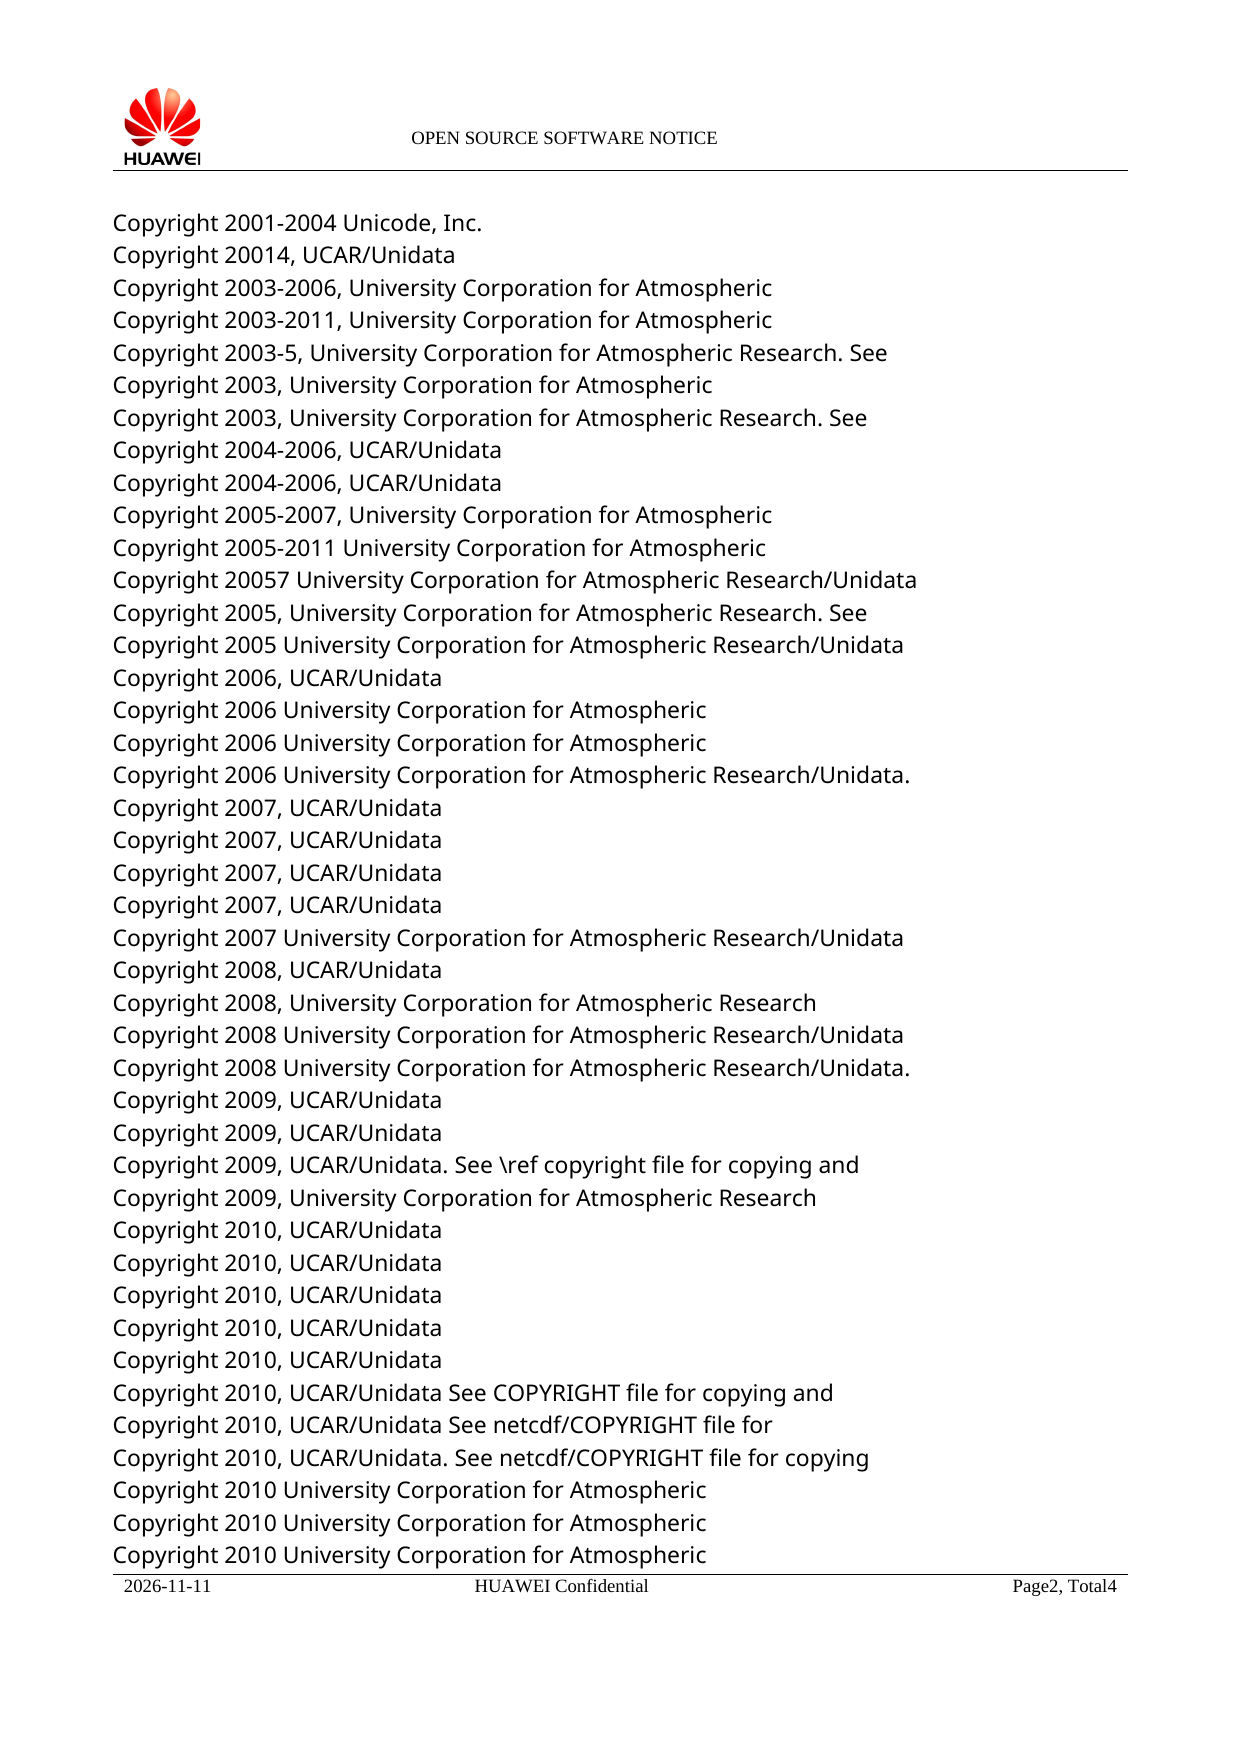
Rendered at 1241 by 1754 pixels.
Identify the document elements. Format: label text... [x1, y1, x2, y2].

text Copyright 2007 University Corporation for Atmospheric Research/Unidata [112, 921, 1128, 954]
text Copyright 2010, UCAR/Unidata [112, 1279, 1128, 1311]
text Copyright 2001-2004 Unicode, Inc. [112, 206, 1128, 239]
text Copyright 20014, UCAR/Unidata [112, 239, 1128, 271]
text Copyright 2009, UCAR/Unidata. See \ref copyright file for copying and [112, 1149, 1128, 1181]
text Copyright 2010, UCAR/Unidata See COPYRIGHT file for copying and [112, 1376, 1128, 1409]
text Copyright 2004-2006, UCAR/Unidata [112, 434, 1128, 466]
text Copyright 20057 University Corporation for Atmospheric Research/Unidata [112, 564, 1128, 596]
text Copyright 2010 University Corporation for Atmospheric [112, 1539, 1128, 1571]
text Copyright 2008, UCAR/Unidata [112, 954, 1128, 986]
text Copyright 2005 University Corporation for Atmospheric Research/Unidata [112, 629, 1128, 661]
text Copyright 2007, UCAR/Unidata [112, 791, 1128, 824]
text Copyright 2010 University Corporation for Atmospheric [112, 1474, 1128, 1506]
text Copyright 2006 University Corporation for Atmospheric [112, 694, 1128, 726]
text Copyright 2003-5, University Corporation for Atmospheric Research. See [112, 336, 1128, 369]
text Copyright 2005-2011 University Corporation for Atmospheric [112, 531, 1128, 564]
text Copyright 2009, UCAR/Unidata [112, 1116, 1128, 1149]
text Copyright 2006, UCAR/Unidata [112, 661, 1128, 694]
text Copyright 2006 University Corporation for Atmospheric [112, 726, 1128, 759]
text Copyright 2010, UCAR/Unidata. See netcdf/COPYRIGHT file for copying [112, 1441, 1128, 1474]
text Copyright 2007, UCAR/Unidata [112, 824, 1128, 856]
text Copyright 2008, University Corporation for Atmospheric Research [112, 986, 1128, 1019]
text Copyright 2004-2006, UCAR/Unidata [112, 466, 1128, 499]
text Copyright 2010, UCAR/Unidata [112, 1246, 1128, 1279]
text Copyright 2009, UCAR/Unidata [112, 1084, 1128, 1116]
picture [124, 88, 201, 165]
text Copyright 2007, UCAR/Unidata [112, 889, 1128, 921]
text Copyright 2007, UCAR/Unidata [112, 856, 1128, 889]
text Copyright 2005-2007, University Corporation for Atmospheric [112, 499, 1128, 531]
text Copyright 2003, University Corporation for Atmospheric Research. See [112, 401, 1128, 434]
text Copyright 2008 University Corporation for Atmospheric Research/Unidata [112, 1019, 1128, 1051]
text Copyright 2003-2011, University Corporation for Atmospheric [112, 304, 1128, 336]
text Copyright 2005, University Corporation for Atmospheric Research. See [112, 596, 1128, 629]
text Copyright 2003-2006, University Corporation for Atmospheric [112, 271, 1128, 304]
text Copyright 2006 University Corporation for Atmospheric Research/Unidata. [112, 759, 1128, 791]
text Copyright 2009, University Corporation for Atmospheric Research [112, 1181, 1128, 1214]
text Copyright 2010, UCAR/Unidata [112, 1311, 1128, 1344]
text Copyright 2010 University Corporation for Atmospheric [112, 1506, 1128, 1539]
text Copyright 2010, UCAR/Unidata [112, 1214, 1128, 1246]
text Copyright 2008 University Corporation for Atmospheric Research/Unidata. [112, 1051, 1128, 1084]
text Copyright 2010, UCAR/Unidata [112, 1344, 1128, 1376]
text Copyright 2003, University Corporation for Atmospheric [112, 369, 1128, 401]
text Copyright 2010, UCAR/Unidata See netcdf/COPYRIGHT file for [112, 1409, 1128, 1441]
